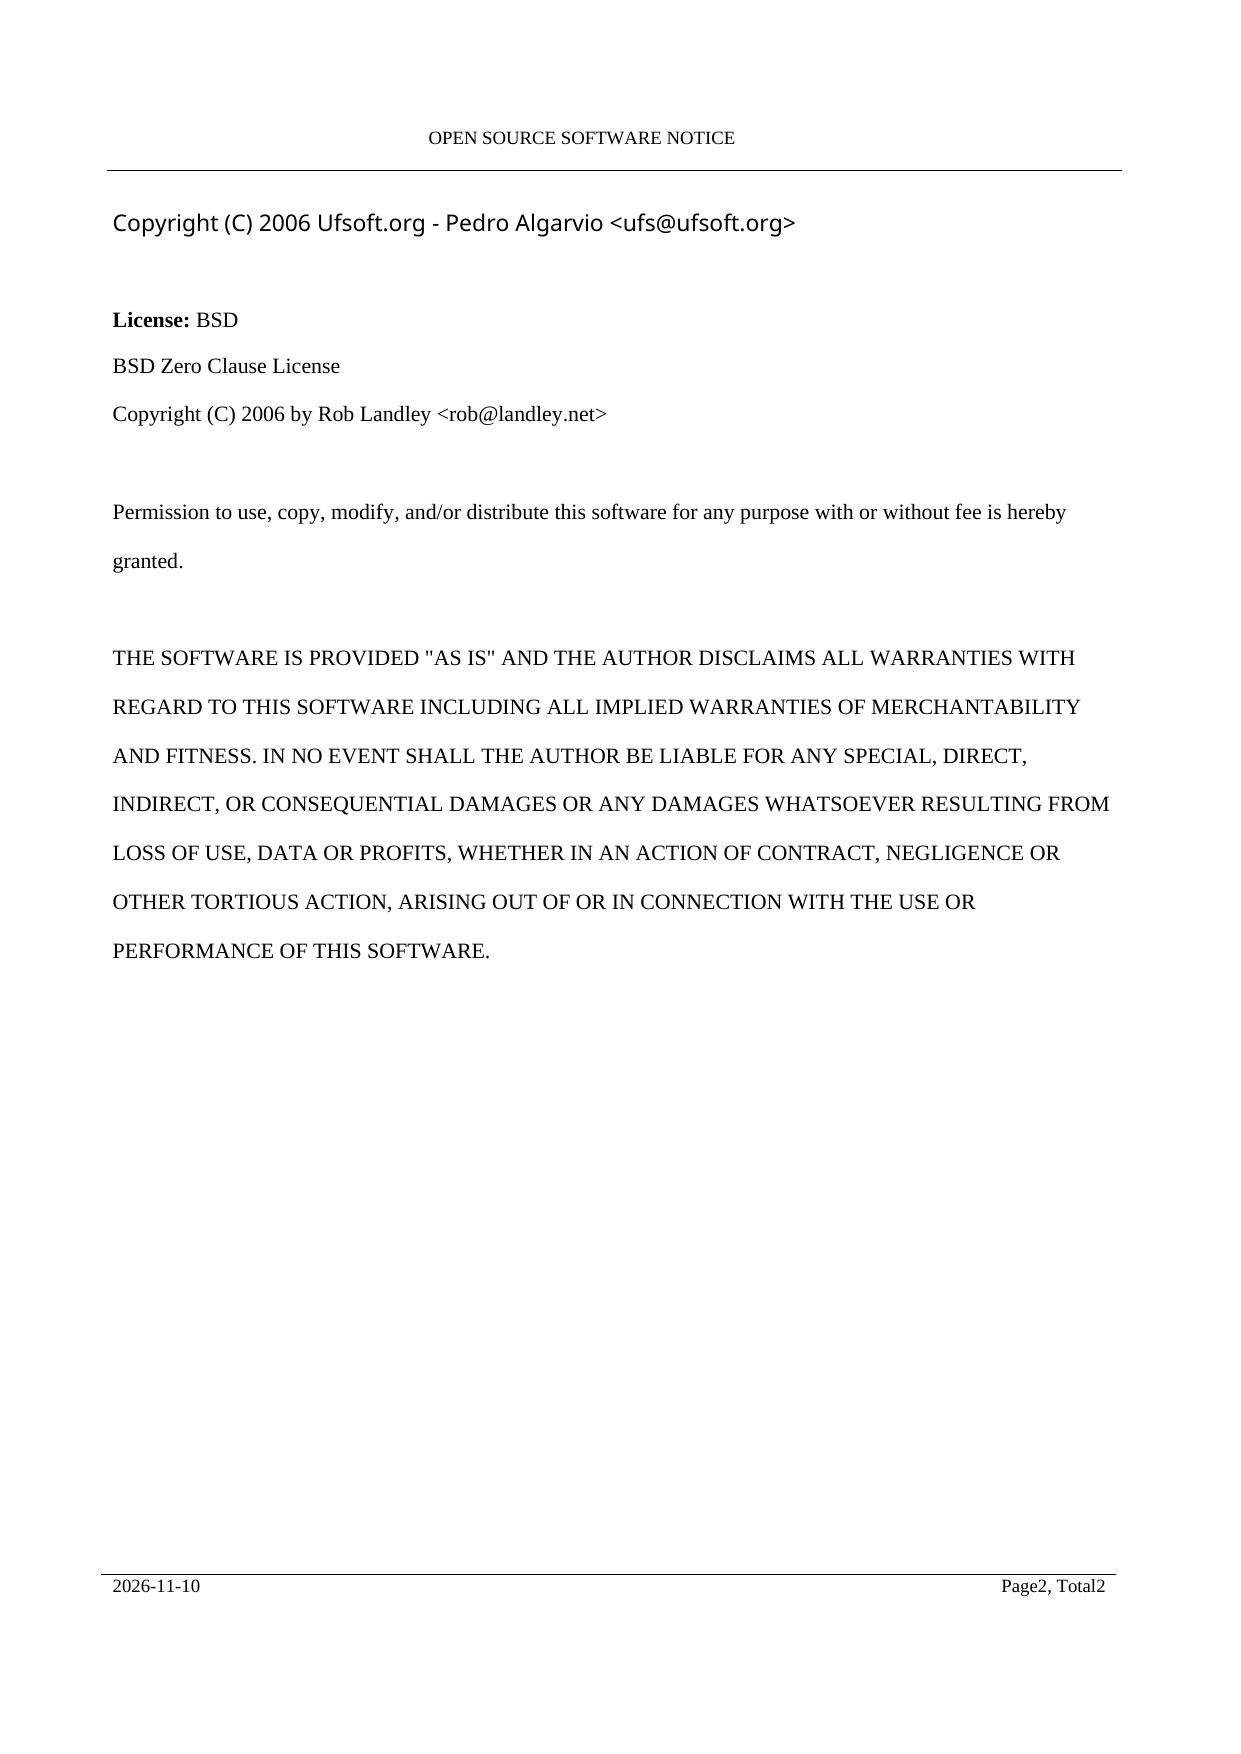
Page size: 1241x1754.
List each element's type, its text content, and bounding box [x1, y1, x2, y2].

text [112, 206, 1128, 288]
text BSD Zero Clause License Copyright (C) 2006 by Rob Landley <rob@landley.net> Permission to use, copy, modify, and/or distribute this software for any purpose with or without fee is hereby granted. THE SOFTWARE IS PROVIDED "AS IS" AND THE AUTHOR DISCLAIMS ALL WARRANTIES WITH REGARD TO THIS SOFTWARE INCLUDING ALL IMPLIED WARRANTIES OF MERCHANTABILITY AND FITNESS. IN NO EVENT SHALL THE AUTHOR BE LIABLE FOR ANY SPECIAL, DIRECT, INDIRECT, OR CONSEQUENTIAL DAMAGES OR ANY DAMAGES WHATSOEVER RESULTING FROM LOSS OF USE, DATA OR PROFITS, WHETHER IN AN ACTION OF CONTRACT, NEGLIGENCE OR OTHER TORTIOUS ACTION, ARISING OUT OF OR IN CONNECTION WITH THE USE OR PERFORMANCE OF THIS SOFTWARE. [112, 349, 1128, 1015]
text License: BSD [112, 304, 1128, 336]
